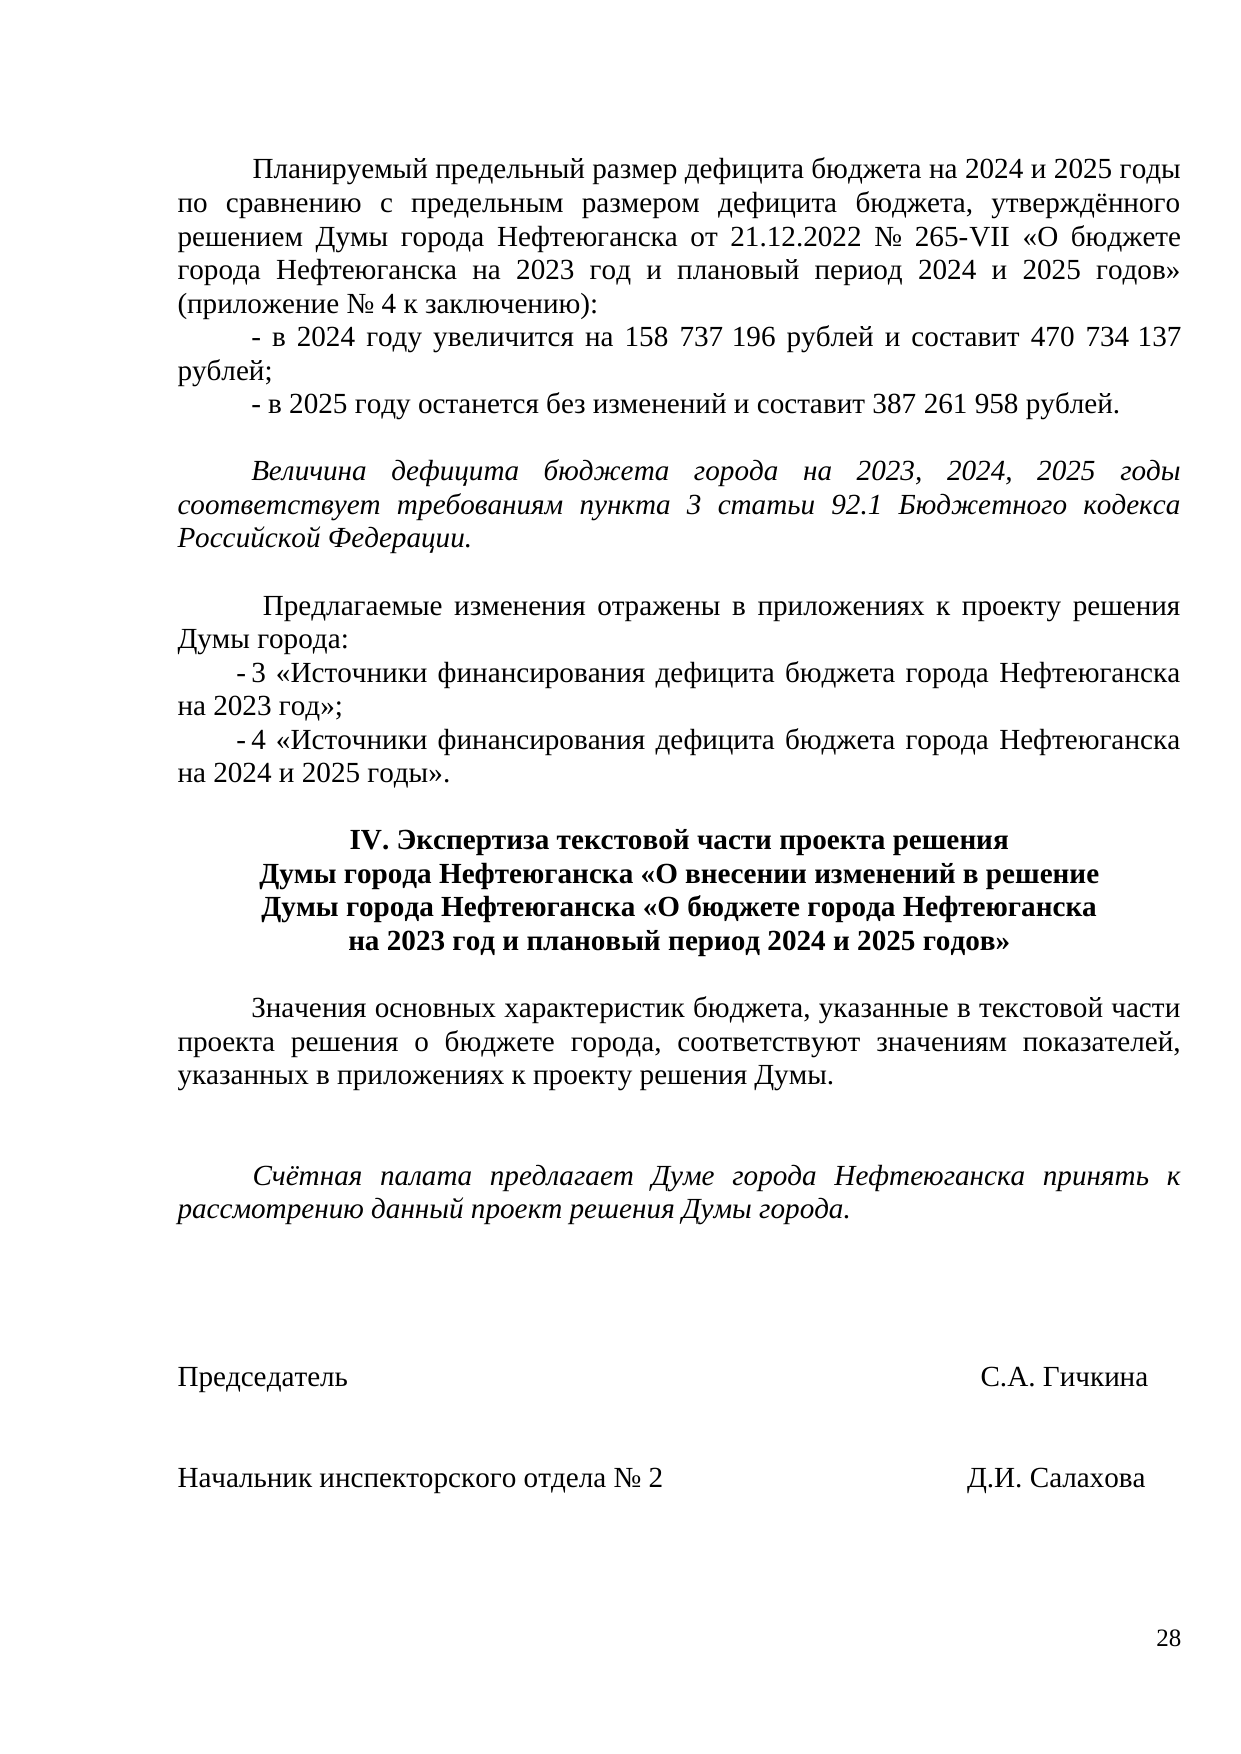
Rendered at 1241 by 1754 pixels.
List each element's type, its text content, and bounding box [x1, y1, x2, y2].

text Думы города Нефтеюганска «О внесении изменений в решение [177, 856, 1181, 889]
text Предлагаемые изменения отражены в приложениях к проекту решения Думы города: [177, 588, 1181, 655]
text Планируемый предельный размер дефицита бюджета на 2024 и 2025 годы по сравнению с предельным размером дефицита бюджета, утверждённого решением Думы города Нефтеюганска от 21.12.2022 № 265-VII «О бюджете города Нефтеюганска на 2023 год и плановый период 2024 и 2025 годов» (приложение № 4 к заключению): [177, 152, 1181, 319]
text Думы города Нефтеюганска «О бюджете города Нефтеюганска [177, 889, 1181, 923]
text Начальник инспекторского отдела № 2 Д.И. Салахова [177, 1460, 1181, 1493]
text Значения основных характеристик бюджета, указанные в текстовой части проекта решения о бюджете города, соответствуют значениям показателей, указанных в приложениях к проекту решения Думы. [177, 990, 1181, 1091]
text Величина дефицита бюджета города на 2023, 2024, 2025 годы соответствует требованиям пункта 3 статьи 92.1 Бюджетного кодекса Российской Федерации. [177, 453, 1181, 554]
list Счётная палата предлагает Думе города Нефтеюганска принять к рассмотрению данный проект решения Думы города. [177, 1158, 1181, 1225]
list 4 «Источники финансирования дефицита бюджета города Нефтеюганска на 2024 и 2025 годы». [177, 722, 1181, 789]
text - в 2025 году останется без изменений и составит 387 261 958 рублей. [177, 386, 1181, 420]
text IV. Экспертиза текстовой части проекта решения [177, 822, 1181, 856]
text Председатель С.А. Гичкина [177, 1359, 1181, 1393]
text - в 2024 году увеличится на 158 737 196 рублей и составит 470 734 137 рублей; [177, 319, 1181, 386]
list 3 «Источники финансирования дефицита бюджета города Нефтеюганска на 2023 год»; [177, 655, 1181, 722]
text на 2023 год и плановый период 2024 и 2025 годов» [177, 923, 1181, 957]
